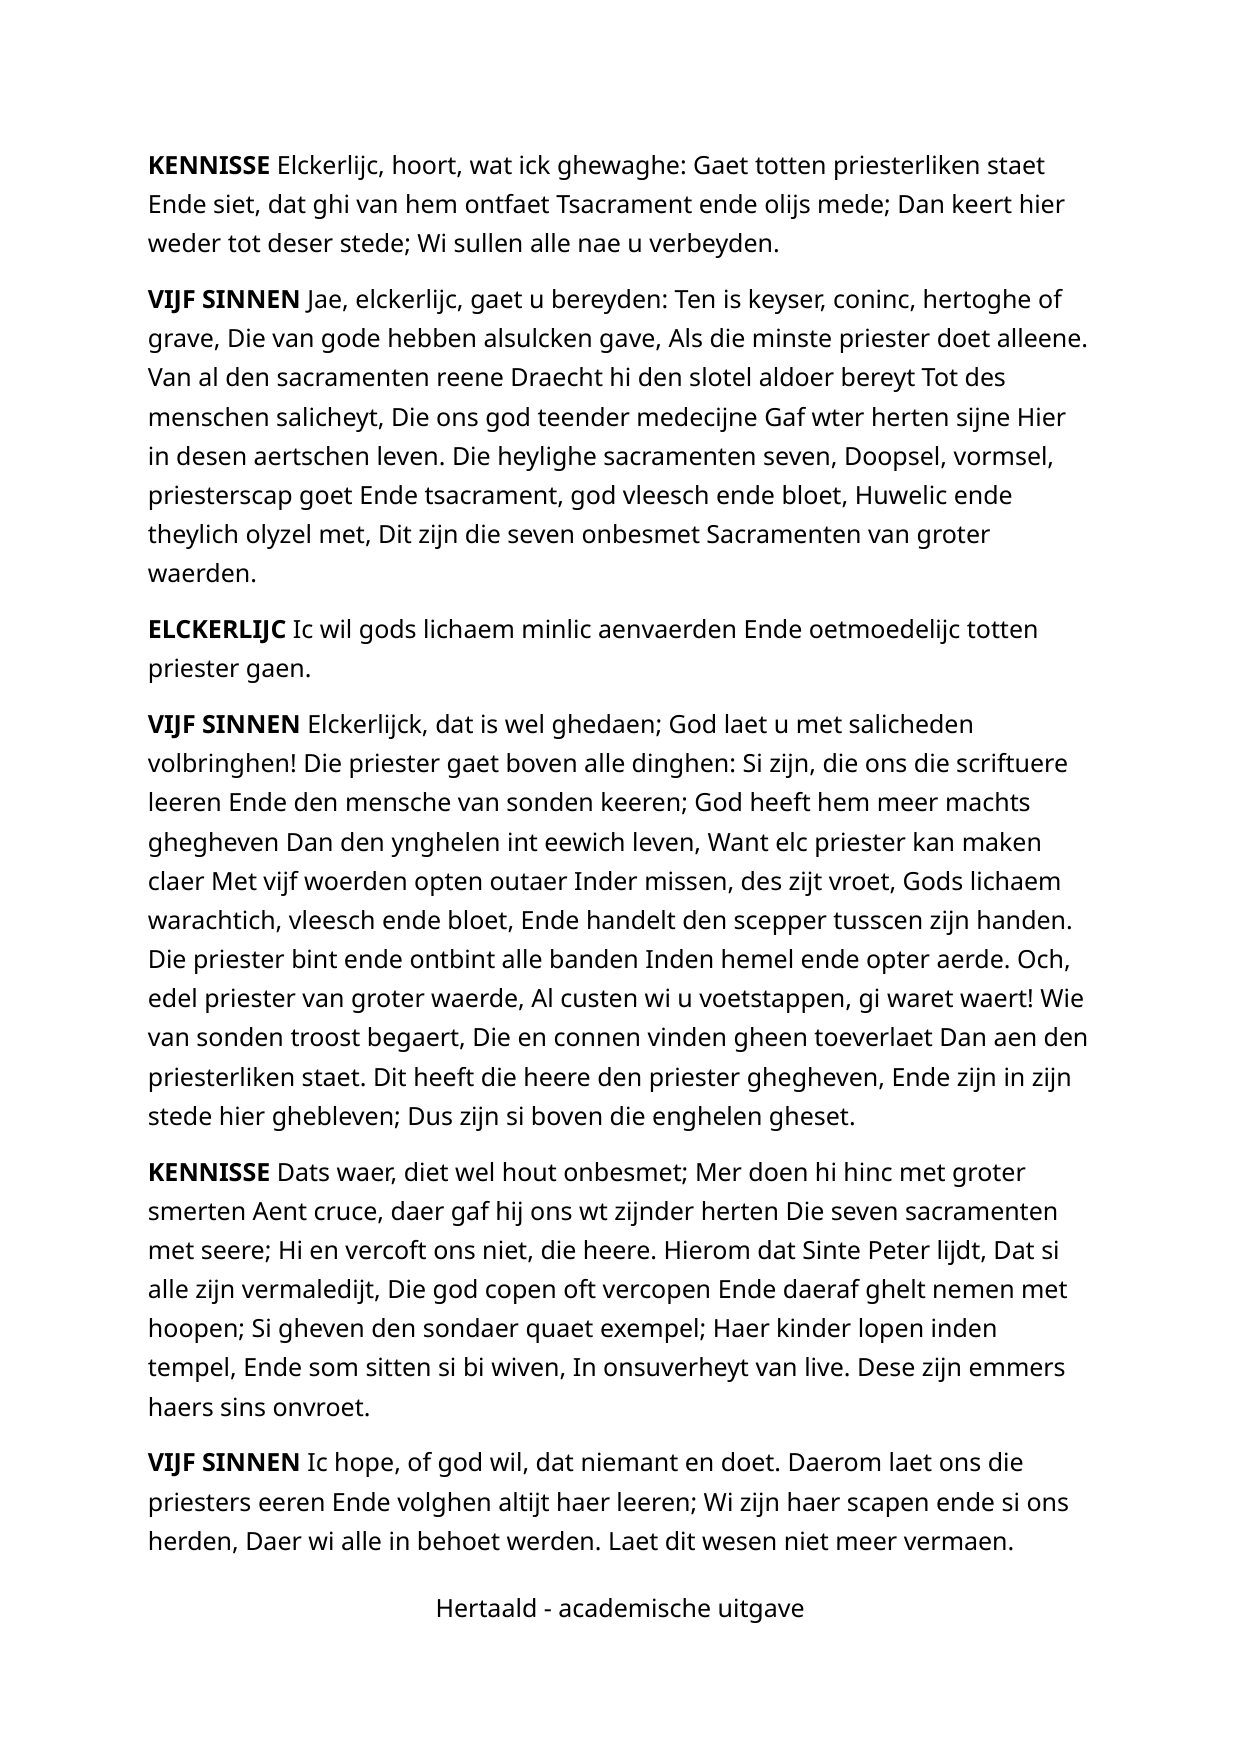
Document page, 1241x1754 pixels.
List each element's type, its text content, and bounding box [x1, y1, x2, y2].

text KENNISSE Elckerlijc, hoort, wat ick ghewaghe: Gaet totten priesterliken staet Ende siet, dat ghi van hem ontfaet Tsacrament ende olijs mede; Dan keert hier weder tot deser stede; Wi sullen alle nae u verbeyden. [148, 148, 1093, 260]
text KENNISSE Dats waer, diet wel hout onbesmet; Mer doen hi hinc met groter smerten Aent cruce, daer gaf hij ons wt zijnder herten Die seven sacramenten met seere; Hi en vercoft ons niet, die heere. Hierom dat Sinte Peter lijdt, Dat si alle zijn vermaledijt, Die god copen oft vercopen Ende daeraf ghelt nemen met hoopen; Si gheven den sondaer quaet exempel; Haer kinder lopen inden tempel, Ende som sitten si bi wiven, In onsuverheyt van live. Dese zijn emmers haers sins onvroet. [148, 1154, 1093, 1423]
text VIJF SINNEN Ic hope, of god wil, dat niemant en doet. Daerom laet ons die priesters eeren Ende volghen altijt haer leeren; Wi zijn haer scapen ende si ons herden, Daer wi alle in behoet werden. Laet dit wesen niet meer vermaen. [148, 1445, 1093, 1557]
text VIJF SINNEN Jae, elckerlijc, gaet u bereyden: Ten is keyser, coninc, hertoghe of grave, Die van gode hebben alsulcken gave, Als die minste priester doet alleene. Van al den sacramenten reene Draecht hi den slotel aldoer bereyt Tot des menschen salicheyt, Die ons god teender medecijne Gaf wter herten sijne Hier in desen aertschen leven. Die heylighe sacramenten seven, Doopsel, vormsel, priesterscap goet Ende tsacrament, god vleesch ende bloet, Huwelic ende theylich olyzel met, Dit zijn die seven onbesmet Sacramenten van groter waerden. [148, 282, 1093, 590]
text ELCKERLIJC Ic wil gods lichaem minlic aenvaerden Ende oetmoedelijc totten priester gaen. [148, 612, 1093, 685]
text VIJF SINNEN Elckerlijck, dat is wel ghedaen; God laet u met salicheden volbringhen! Die priester gaet boven alle dinghen: Si zijn, die ons die scriftuere leeren Ende den mensche van sonden keeren; God heeft hem meer machts ghegheven Dan den ynghelen int eewich leven, Want elc priester kan maken claer Met vijf woerden opten outaer Inder missen, des zijt vroet, Gods lichaem warachtich, vleesch ende bloet, Ende handelt den scepper tusscen zijn handen. Die priester bint ende ontbint alle banden Inden hemel ende opter aerde. Och, edel priester van groter waerde, Al custen wi u voetstappen, gi waret waert! Wie van sonden troost begaert, Die en connen vinden gheen toeverlaet Dan aen den priesterliken staet. Dit heeft die heere den priester ghegheven, Ende zijn in zijn stede hier ghebleven; Dus zijn si boven die enghelen gheset. [148, 707, 1093, 1132]
